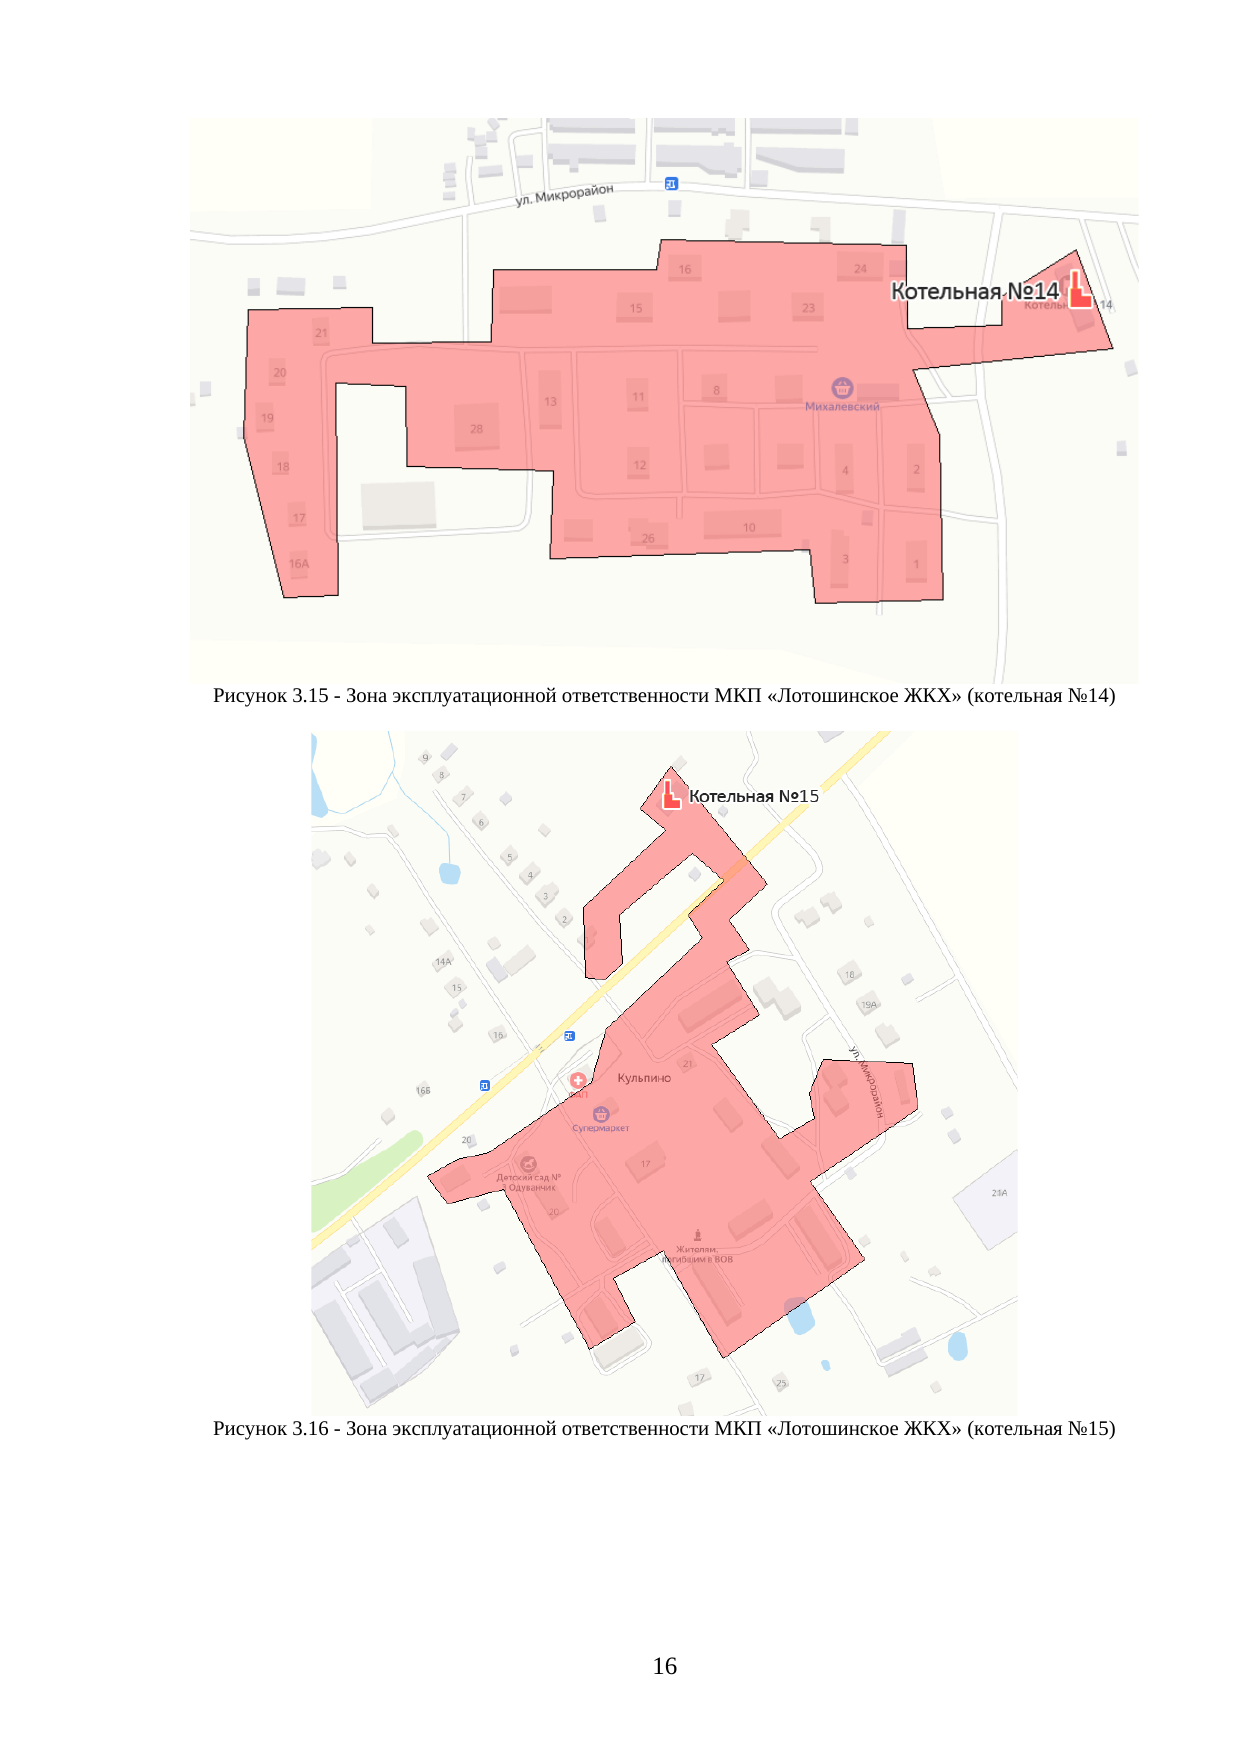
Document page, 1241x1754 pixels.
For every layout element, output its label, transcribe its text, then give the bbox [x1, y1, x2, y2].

picture [190, 118, 1139, 684]
text Рисунок 3.16 - Зона эксплуатационной ответственности МКП «Лотошинское ЖКХ» (котельная №15) [177, 1415, 1152, 1439]
text Рисунок 3.15 - Зона эксплуатационной ответственности МКП «Лотошинское ЖКХ» (котельная №14) [177, 683, 1152, 707]
picture [311, 731, 1018, 1416]
